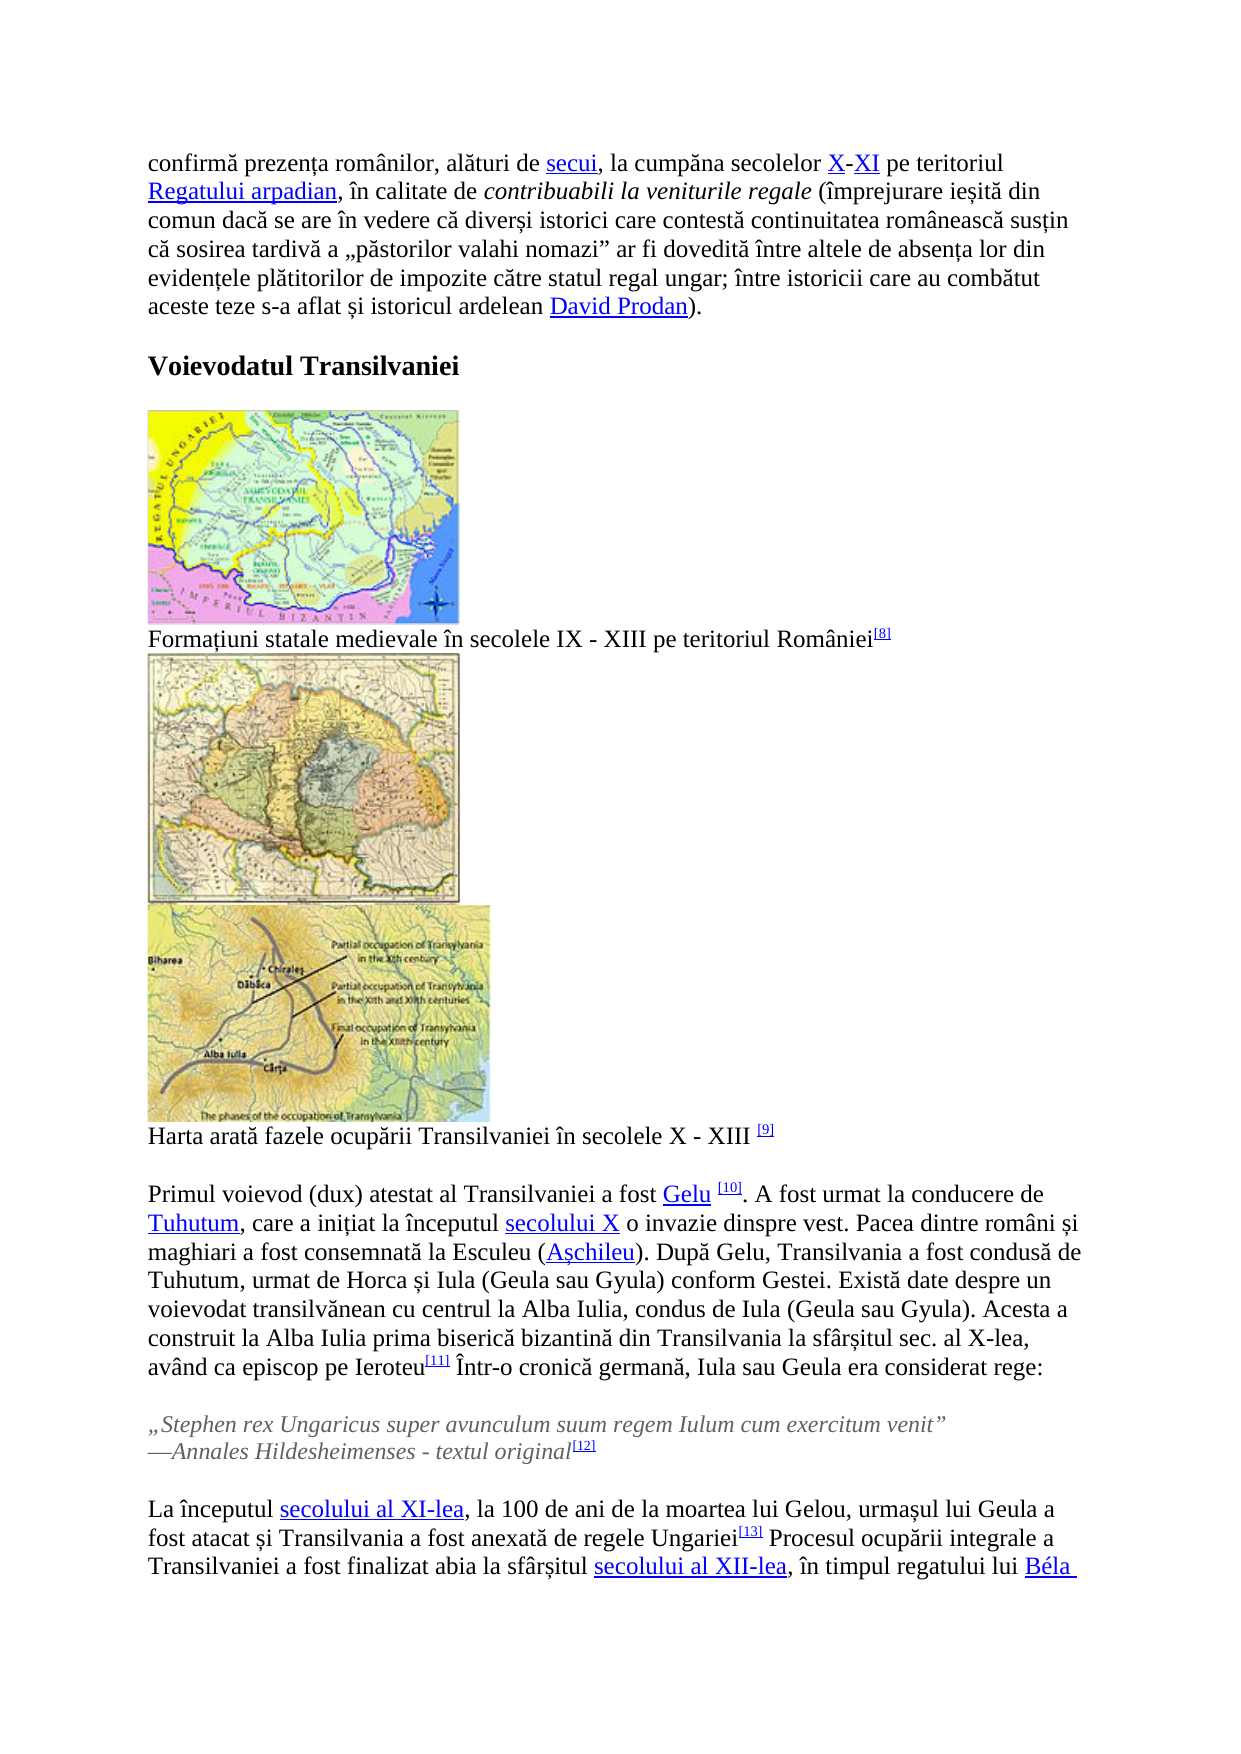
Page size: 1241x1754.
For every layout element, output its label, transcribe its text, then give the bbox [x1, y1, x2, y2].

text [148, 1494, 1093, 1580]
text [148, 148, 1093, 320]
picture [147, 653, 491, 1122]
text Voievodatul Transilvaniei [148, 349, 1093, 382]
picture [147, 410, 460, 625]
text Harta arată fazele ocupării Transilvaniei în secolele X - XIII [9] [148, 1121, 1093, 1150]
text „Stephen rex Ungaricus super avunculum suum regem Iulum cum exercitum venit” [148, 1409, 1093, 1437]
text —Annales Hildesheimenses - textul original[12] [148, 1437, 1093, 1465]
text Formațiuni statale medievale în secolele IX - XIII pe teritoriul României[8] [148, 624, 1093, 653]
text Primul voievod (dux) atestat al Transilvaniei a fost Gelu [10]. A fost urmat la conducere de Tuhutum, care a inițiat la începutul secolului X o invazie dinspre vest. Pacea dintre români și maghiari a fost consemnată la Esculeu (Așchileu). După Gelu, Transilvania a fost condusă de Tuhutum, urmat de Horca și Iula (Geula sau Gyula) conform Gestei. Există date despre un voievodat transilvănean cu centrul la Alba Iulia, condus de Iula (Geula sau Gyula). Acesta a construit la Alba Iulia prima biserică bizantină din Transilvania la sfârșitul sec. al X-lea, având ca episcop pe Ieroteu[11] Într-o cronică germană, Iula sau Geula era considerat rege: [148, 1179, 1093, 1380]
